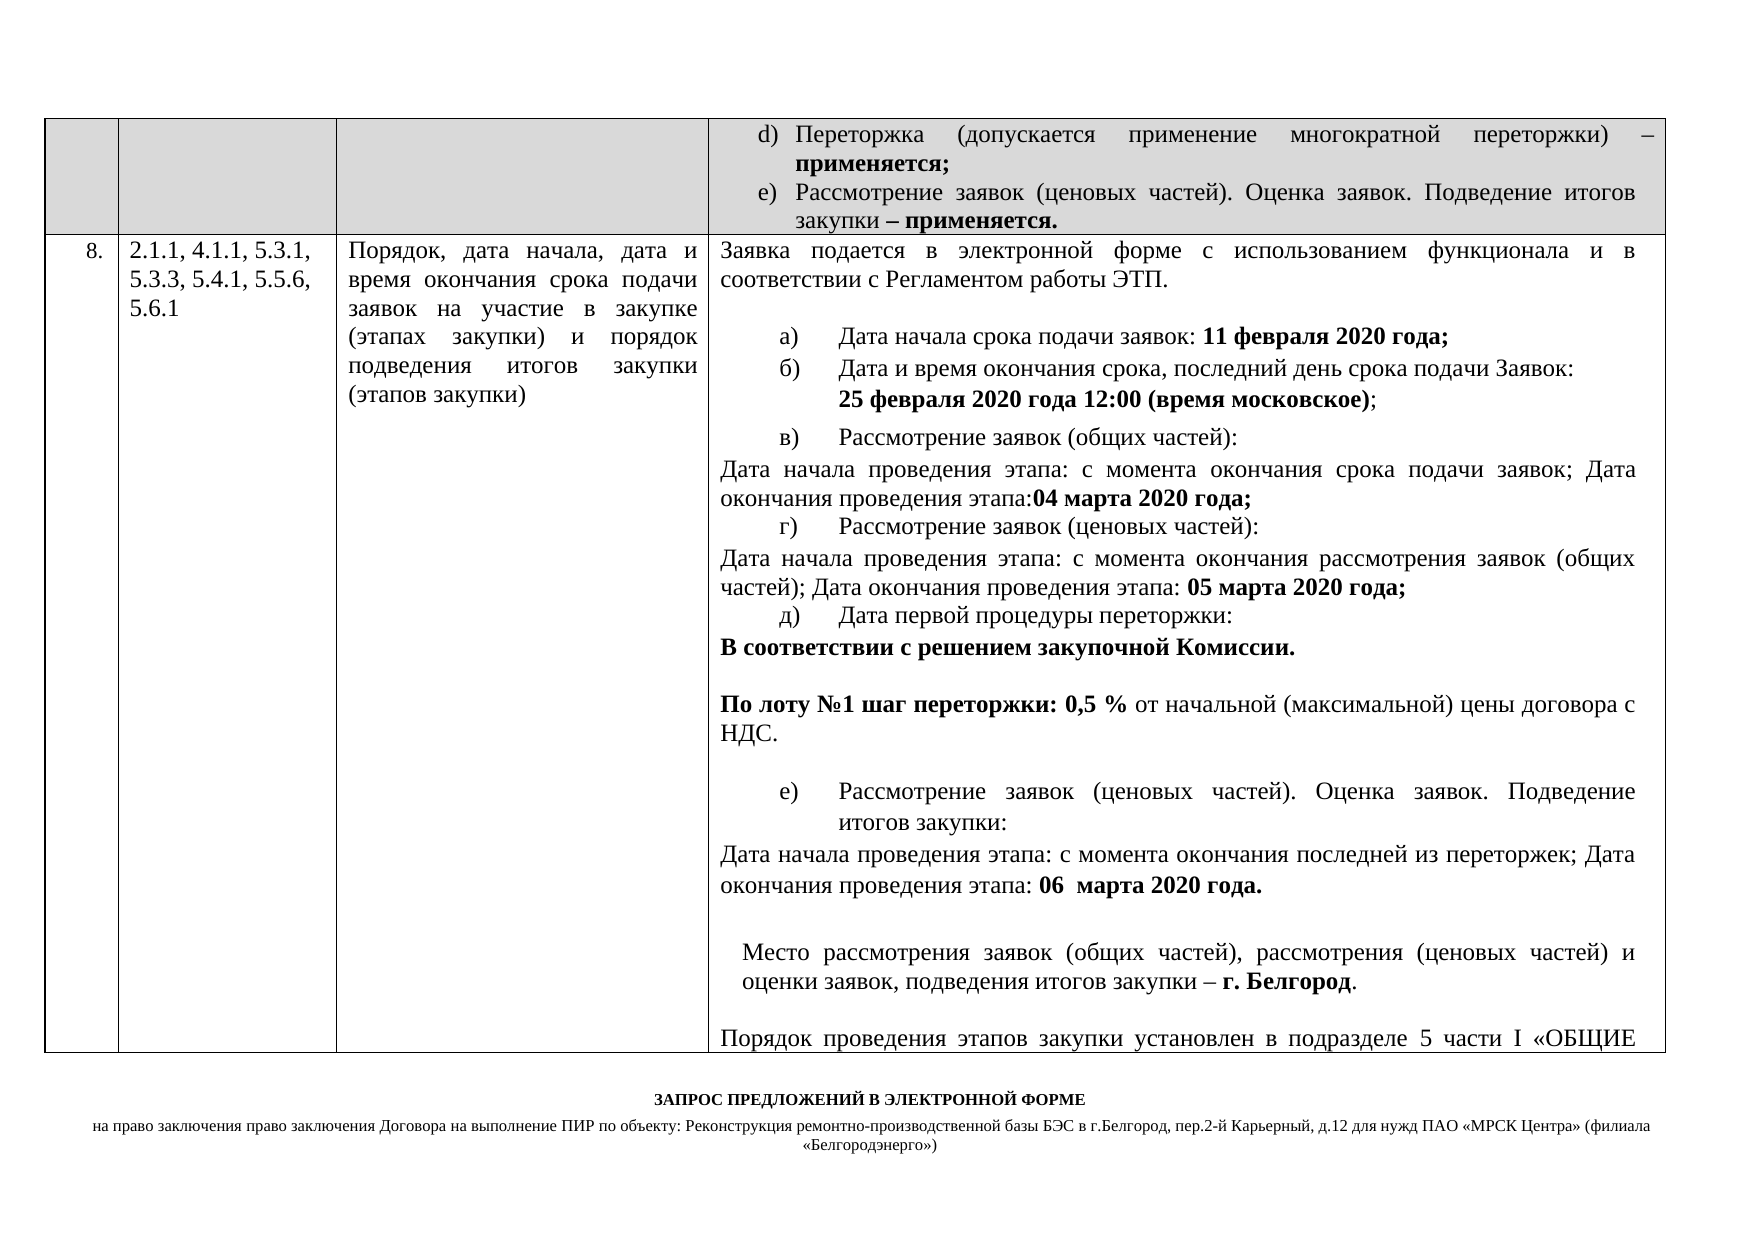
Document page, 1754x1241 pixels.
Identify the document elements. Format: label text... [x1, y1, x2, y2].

table_cell [46, 235, 118, 1052]
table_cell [337, 235, 708, 1052]
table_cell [709, 119, 1665, 234]
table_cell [337, 119, 708, 234]
table_cell 5.2.1 [119, 119, 336, 234]
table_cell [119, 235, 336, 1052]
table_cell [709, 235, 1665, 1052]
table_cell [46, 119, 118, 234]
